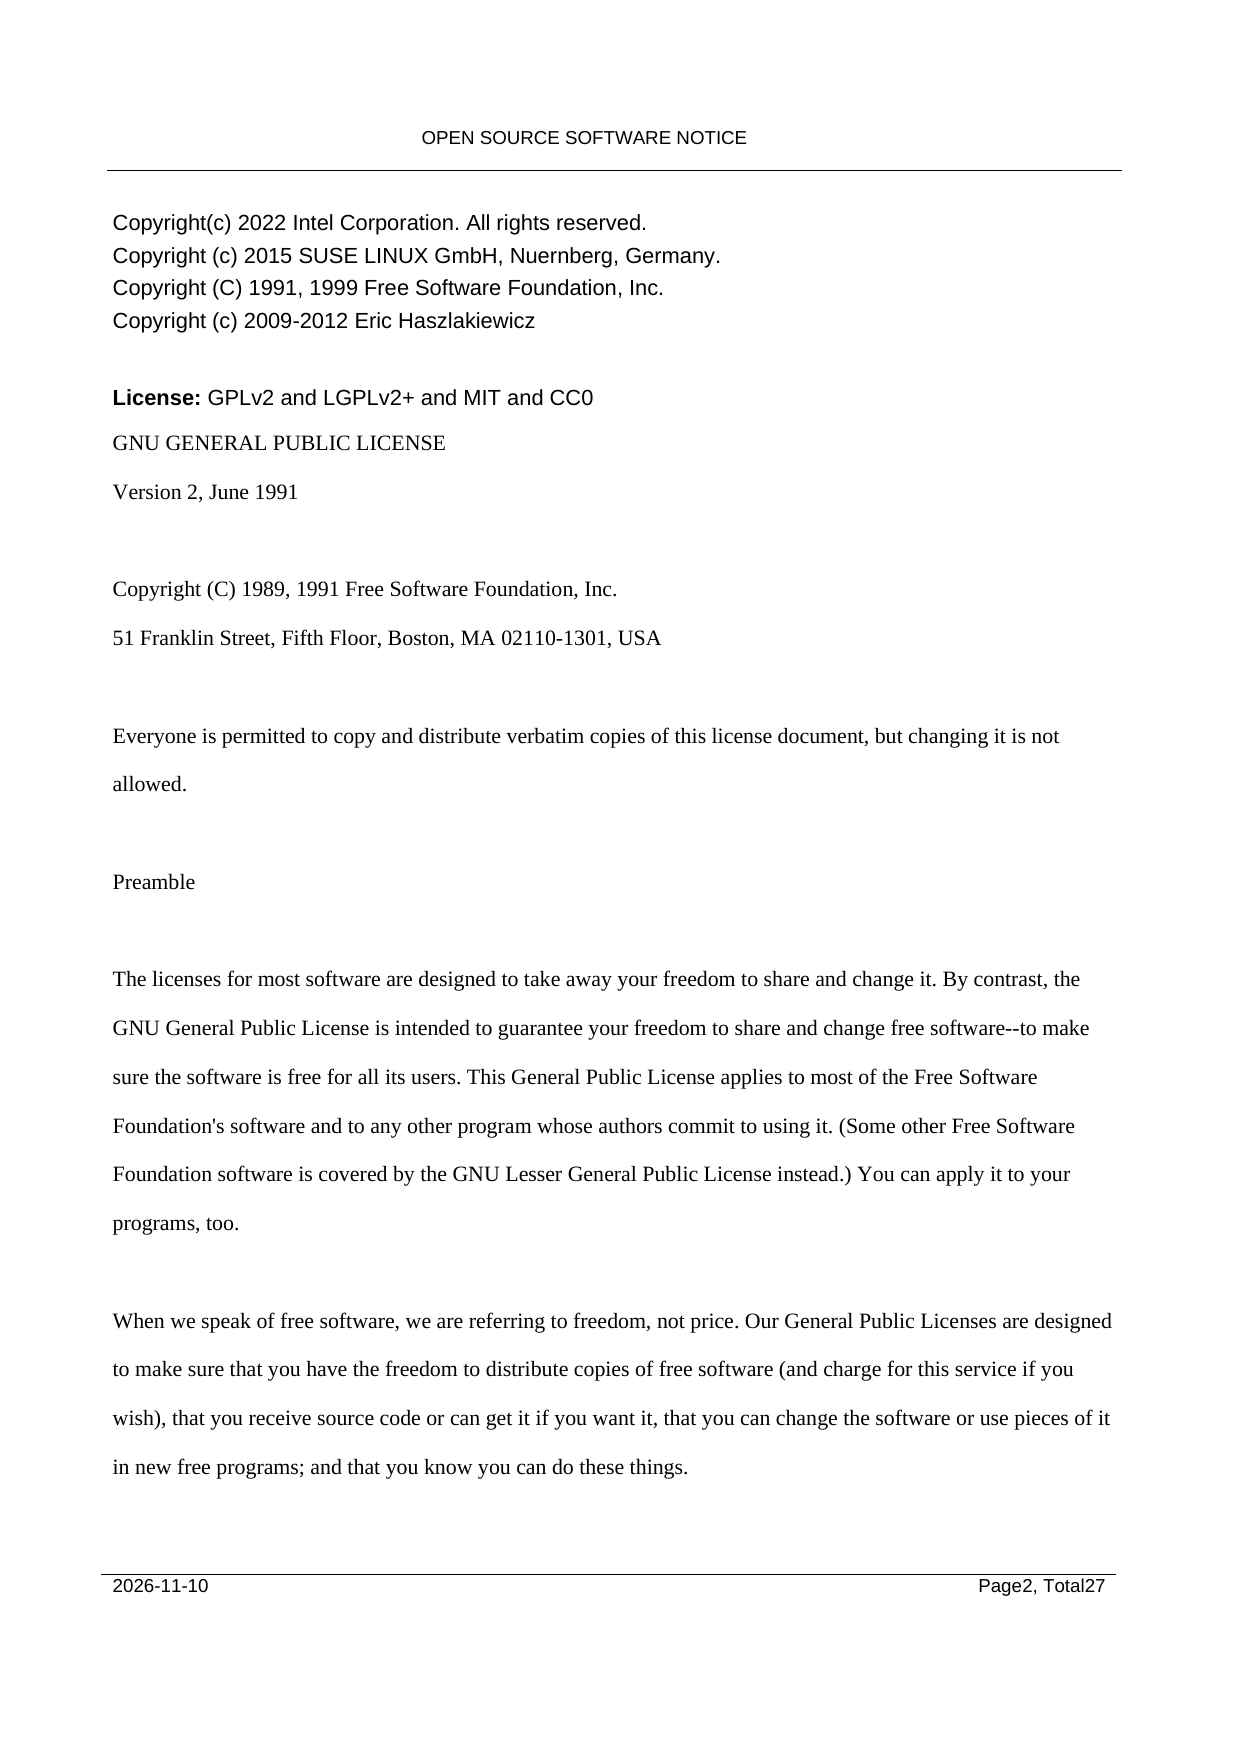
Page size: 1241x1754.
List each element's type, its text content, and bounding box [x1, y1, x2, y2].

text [112, 427, 1128, 1483]
text Copyright (c) 2015 SUSE LINUX GmbH, Nuernberg, Germany. [112, 239, 1128, 271]
text Copyright (c) 2009-2012 Eric Haszlakiewicz [112, 304, 1128, 336]
text Copyright (C) 1991, 1999 Free Software Foundation, Inc. [112, 271, 1128, 304]
text Copyright(c) 2022 Intel Corporation. All rights reserved. [112, 206, 1128, 239]
text License: GPLv2 and LGPLv2+ and MIT and CC0 [112, 381, 1128, 414]
